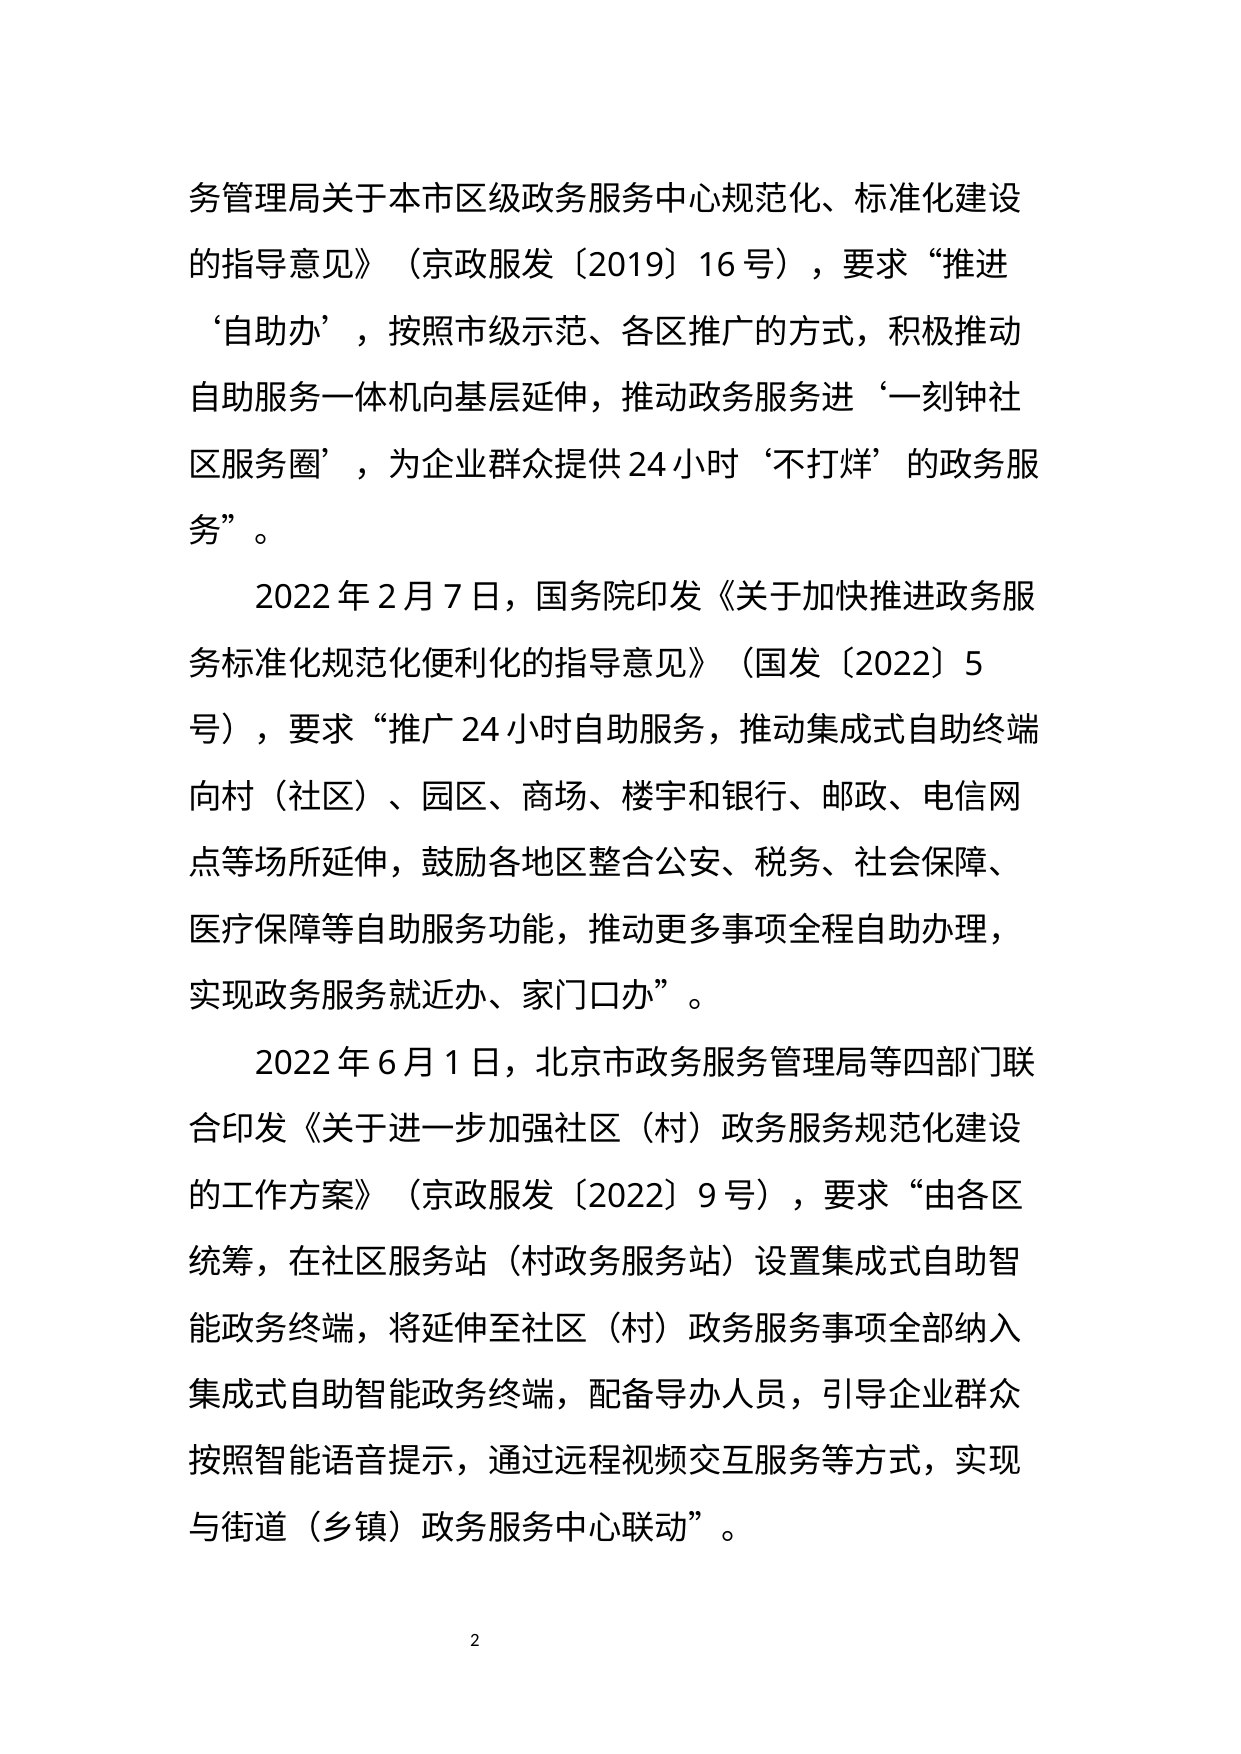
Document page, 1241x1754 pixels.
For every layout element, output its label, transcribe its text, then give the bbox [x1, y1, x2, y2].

text 2022年2月7日，国务院印发《关于加快推进政务服务标准化规范化便利化的指导意见》（国发〔2022〕5号），要求“推广24小时自助服务，推动集成式自助终端向村（社区）、园区、商场、楼宇和银行、邮政、电信网点等场所延伸，鼓励各地区整合公安、税务、社会保障、医疗保障等自助服务功能，推动更多事项全程自助办理，实现政务服务就近办、家门口办”。 [188, 561, 1052, 1026]
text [188, 162, 1052, 561]
text 2022年6月1日，北京市政务服务管理局等四部门联合印发《关于进一步加强社区（村）政务服务规范化建设的工作方案》（京政服发〔2022〕9号），要求“由各区统筹，在社区服务站（村政务服务站）设置集成式自助智能政务终端，将延伸至社区（村）政务服务事项全部纳入集成式自助智能政务终端，配备导办人员，引导企业群众按照智能语音提示，通过远程视频交互服务等方式，实现与街道（乡镇）政务服务中心联动”。 [188, 1026, 1052, 1558]
